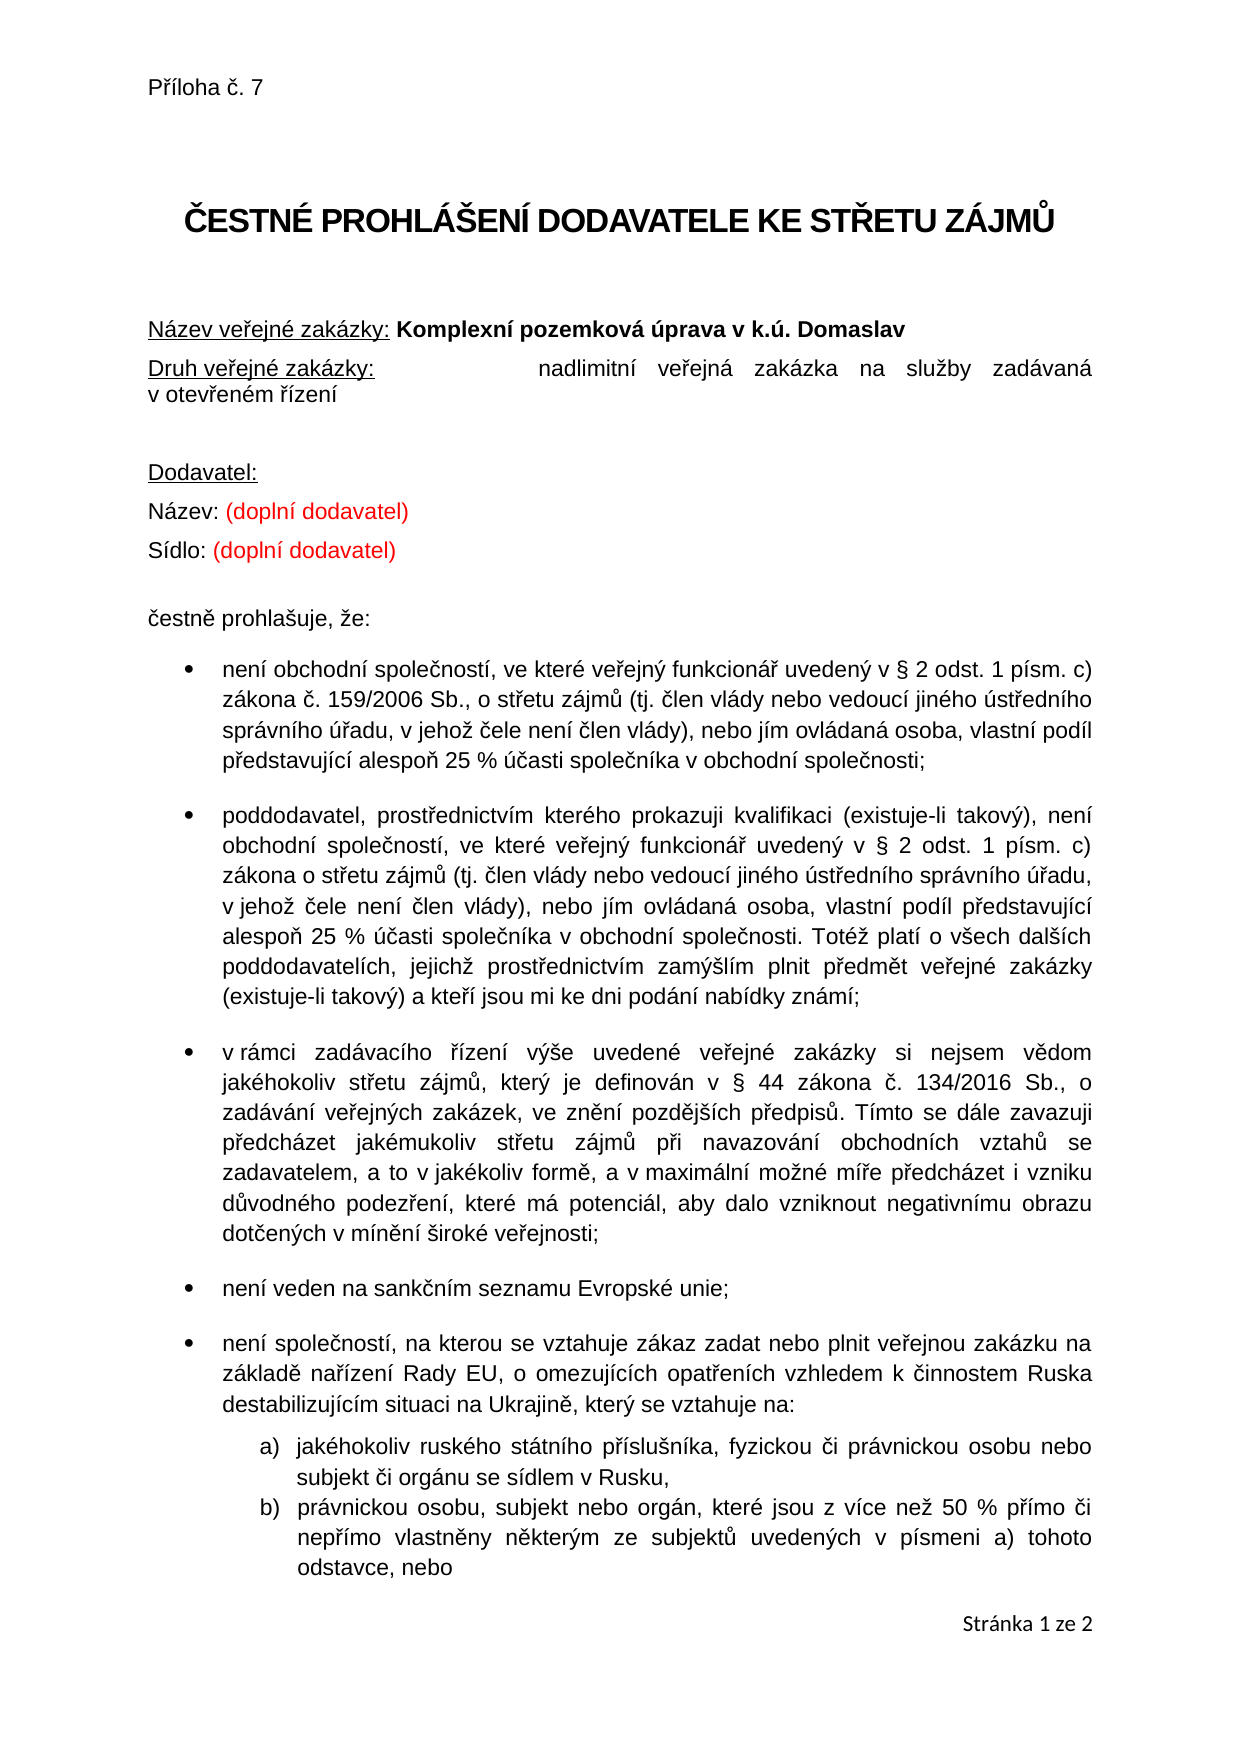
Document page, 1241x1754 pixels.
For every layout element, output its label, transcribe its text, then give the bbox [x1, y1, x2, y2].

list v rámci zadávacího řízení výše uvedené veřejné zakázky si nejsem vědom jakéhokoliv střetu zájmů, který je definován v § 44 zákona č. 134/2016 Sb., o zadávání veřejných zakázek, ve znění pozdějších předpisů. Tímto se dále zavazuji předcházet jakémukoliv střetu zájmů při navazování obchodních vztahů se zadavatelem, a to v jakékoliv formě, a v maximální možné míře předcházet i vzniku důvodného podezření, které má potenciál, aby dalo vzniknout negativnímu obrazu dotčených v mínění široké veřejnosti; [185, 1038, 1093, 1246]
title Čestné prohlášení dodavatele ke střetu zájmů [148, 201, 1093, 240]
text Druh veřejné zakázky: nadlimitní veřejná zakázka na služby zadávaná v otevřeném řízení [148, 355, 1093, 408]
list není společností, na kterou se vztahuje zákaz zadat nebo plnit veřejnou zakázku na základě nařízení Rady EU, o omezujících opatřeních vzhledem k činnostem Ruska destabilizujícím situaci na Ukrajině, který se vztahuje na: [185, 1330, 1093, 1417]
list poddodavatel, prostřednictvím kterého prokazuji kvalifikaci (existuje-li takový), není obchodní společností, ve které veřejný funkcionář uvedený v § 2 odst. 1 písm. c) zákona o střetu zájmů (tj. člen vlády nebo vedoucí jiného ústředního správního úřadu, v jehož čele není člen vlády), nebo jím ovládaná osoba, vlastní podíl představující alespoň 25 % účasti společníka v obchodní společnosti. Totéž platí o všech dalších poddodavatelích, jejichž prostřednictvím zamýšlím plnit předmět veřejné zakázky (existuje-li takový) a kteří jsou mi ke dni podání nabídky známí; [185, 802, 1093, 1010]
text Název: (doplní dodavatel) [148, 498, 1093, 524]
text Sídlo: (doplní dodavatel) [148, 537, 1093, 563]
text Dodavatel: [148, 459, 1093, 486]
text Název veřejné zakázky: Komplexní pozemková úprava v k.ú. Domaslav [148, 316, 1093, 343]
list jakéhokoliv ruského státního příslušníka, fyzickou či právnickou osobu nebo subjekt či orgánu se sídlem v Rusku, [259, 1433, 1093, 1490]
list právnickou osobu, subjekt nebo orgán, které jsou z více než 50 % přímo či nepřímo vlastněny některým ze subjektů uvedených v písmeni a) tohoto odstavce, nebo [259, 1494, 1093, 1581]
list není veden na sankčním seznamu Evropské unie; [185, 1275, 1093, 1301]
text čestně prohlašuje, že: [148, 606, 1093, 631]
list není obchodní společností, ve které veřejný funkcionář uvedený v § 2 odst. 1 písm. c) zákona č. 159/2006 Sb., o střetu zájmů (tj. člen vlády nebo vedoucí jiného ústředního správního úřadu, v jehož čele není člen vlády), nebo jím ovládaná osoba, vlastní podíl představující alespoň 25 % účasti společníka v obchodní společnosti; [185, 656, 1093, 773]
